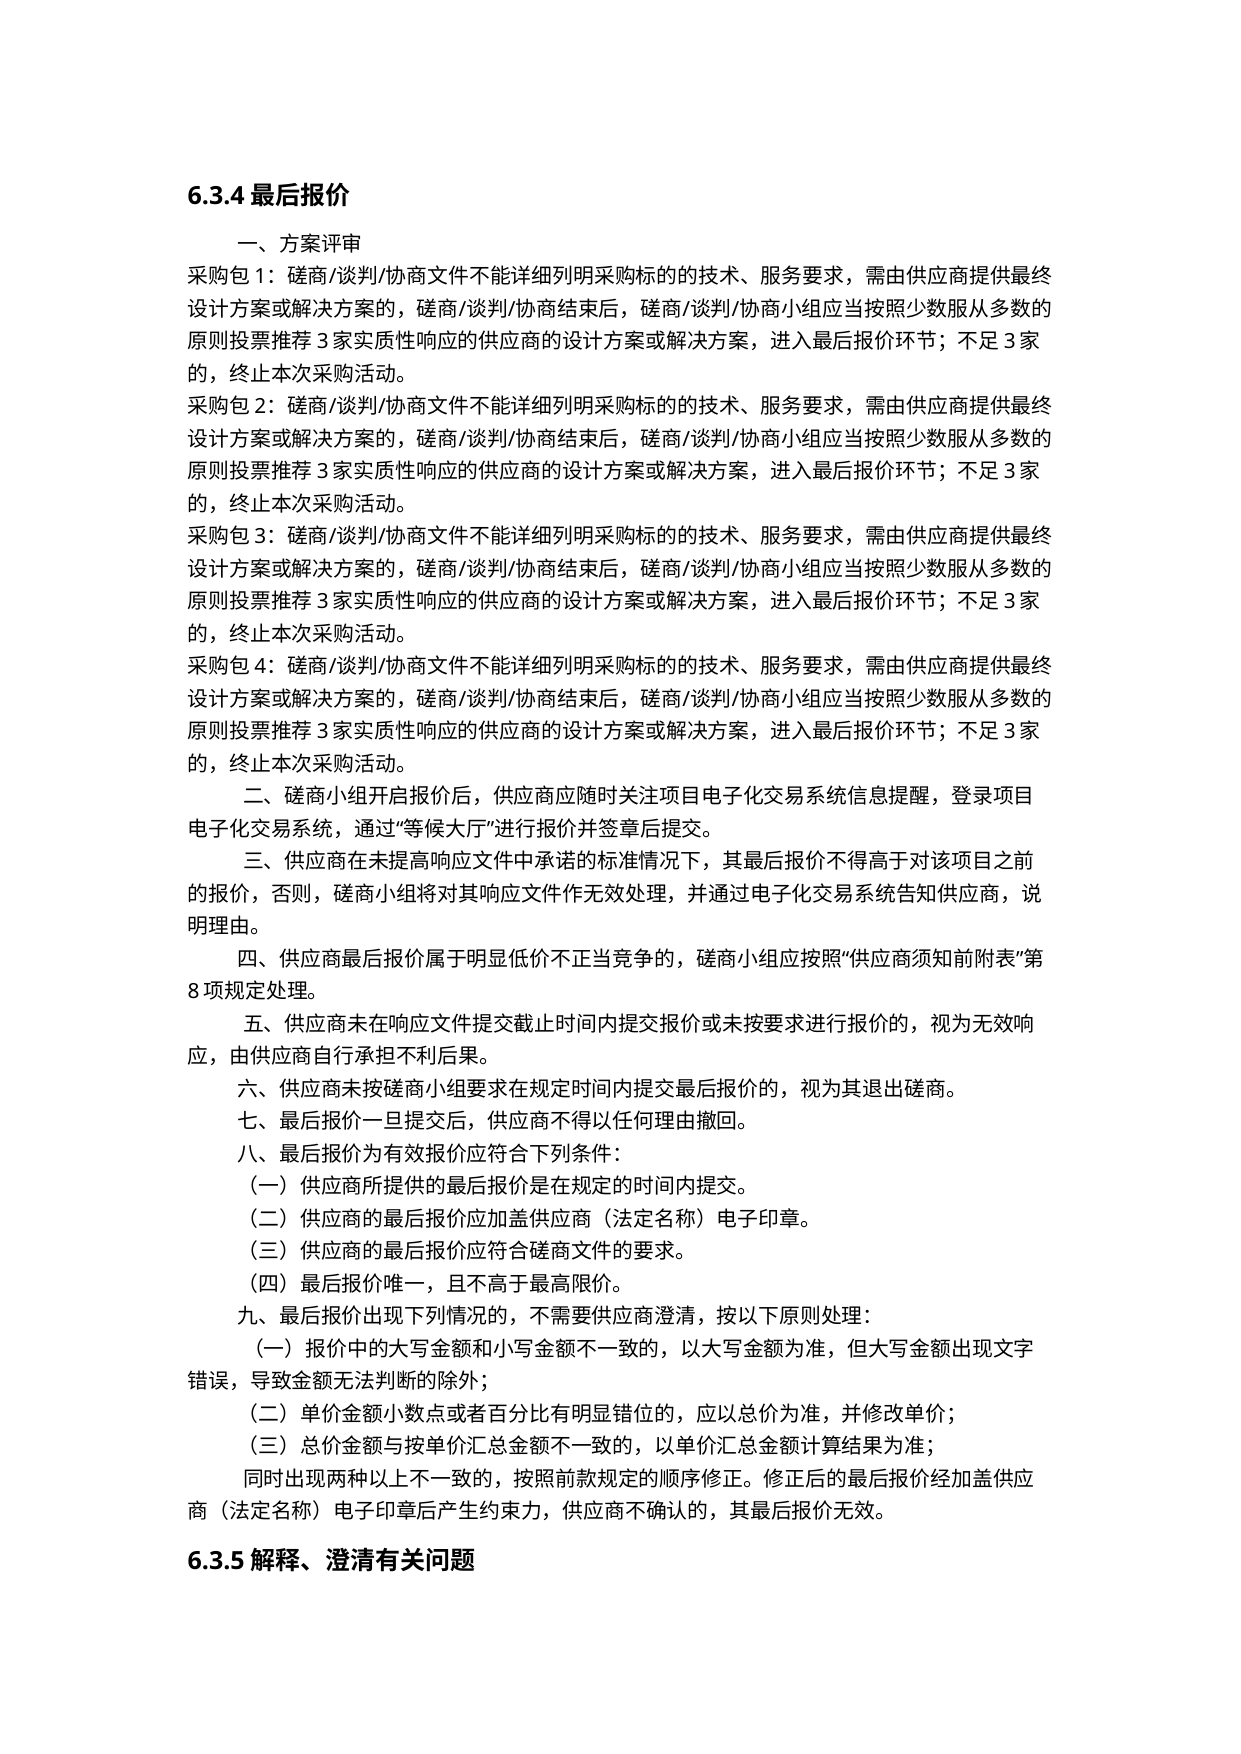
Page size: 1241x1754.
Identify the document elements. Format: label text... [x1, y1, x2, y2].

text 采购包4：磋商/谈判/协商文件不能详细列明采购标的的技术、服务要求，需由供应商提供最终设计方案或解决方案的，磋商/谈判/协商结束后，磋商/谈判/协商小组应当按照少数服从多数的原则投票推荐3家实质性响应的供应商的设计方案或解决方案，进入最后报价环节；不足3家的，终止本次采购活动。 [187, 649, 1053, 779]
text 九、最后报价出现下列情况的，不需要供应商澄清，按以下原则处理： [187, 1299, 1053, 1332]
text 采购包2：磋商/谈判/协商文件不能详细列明采购标的的技术、服务要求，需由供应商提供最终设计方案或解决方案的，磋商/谈判/协商结束后，磋商/谈判/协商小组应当按照少数服从多数的原则投票推荐3家实质性响应的供应商的设计方案或解决方案，进入最后报价环节；不足3家的，终止本次采购活动。 [187, 389, 1053, 519]
text 六、供应商未按磋商小组要求在规定时间内提交最后报价的，视为其退出磋商。 [187, 1072, 1053, 1104]
text 三、供应商在未提高响应文件中承诺的标准情况下，其最后报价不得高于对该项目之前的报价，否则，磋商小组将对其响应文件作无效处理，并通过电子化交易系统告知供应商，说明理由。 [187, 844, 1053, 942]
text （二）供应商的最后报价应加盖供应商（法定名称）电子印章。 [187, 1202, 1053, 1234]
text 一、方案评审 [187, 227, 1053, 259]
text 采购包1：磋商/谈判/协商文件不能详细列明采购标的的技术、服务要求，需由供应商提供最终设计方案或解决方案的，磋商/谈判/协商结束后，磋商/谈判/协商小组应当按照少数服从多数的原则投票推荐3家实质性响应的供应商的设计方案或解决方案，进入最后报价环节；不足3家的，终止本次采购活动。 [187, 259, 1053, 389]
text （一）报价中的大写金额和小写金额不一致的，以大写金额为准，但大写金额出现文字错误，导致金额无法判断的除外； [187, 1332, 1053, 1397]
text 采购包3：磋商/谈判/协商文件不能详细列明采购标的的技术、服务要求，需由供应商提供最终设计方案或解决方案的，磋商/谈判/协商结束后，磋商/谈判/协商小组应当按照少数服从多数的原则投票推荐3家实质性响应的供应商的设计方案或解决方案，进入最后报价环节；不足3家的，终止本次采购活动。 [187, 519, 1053, 649]
text （二）单价金额小数点或者百分比有明显错位的，应以总价为准，并修改单价； [187, 1397, 1053, 1429]
text 6.3.4最后报价 [187, 162, 1053, 227]
text （三）总价金额与按单价汇总金额不一致的，以单价汇总金额计算结果为准； [187, 1429, 1053, 1462]
text 二、磋商小组开启报价后，供应商应随时关注项目电子化交易系统信息提醒，登录项目电子化交易系统，通过“等候大厅”进行报价并签章后提交。 [187, 779, 1053, 844]
text （三）供应商的最后报价应符合磋商文件的要求。 [187, 1234, 1053, 1267]
text （四）最后报价唯一，且不高于最高限价。 [187, 1267, 1053, 1299]
text （一）供应商所提供的最后报价是在规定的时间内提交。 [187, 1169, 1053, 1202]
text 同时出现两种以上不一致的，按照前款规定的顺序修正。修正后的最后报价经加盖供应商（法定名称）电子印章后产生约束力，供应商不确认的，其最后报价无效。 [187, 1462, 1053, 1527]
text 五、供应商未在响应文件提交截止时间内提交报价或未按要求进行报价的，视为无效响应，由供应商自行承担不利后果。 [187, 1007, 1053, 1072]
text 七、最后报价一旦提交后，供应商不得以任何理由撤回。 [187, 1104, 1053, 1137]
text 八、最后报价为有效报价应符合下列条件： [187, 1137, 1053, 1169]
text 6.3.5解释、澄清有关问题 [187, 1527, 1053, 1592]
text 四、供应商最后报价属于明显低价不正当竞争的，磋商小组应按照“供应商须知前附表”第8项规定处理。 [187, 942, 1053, 1007]
